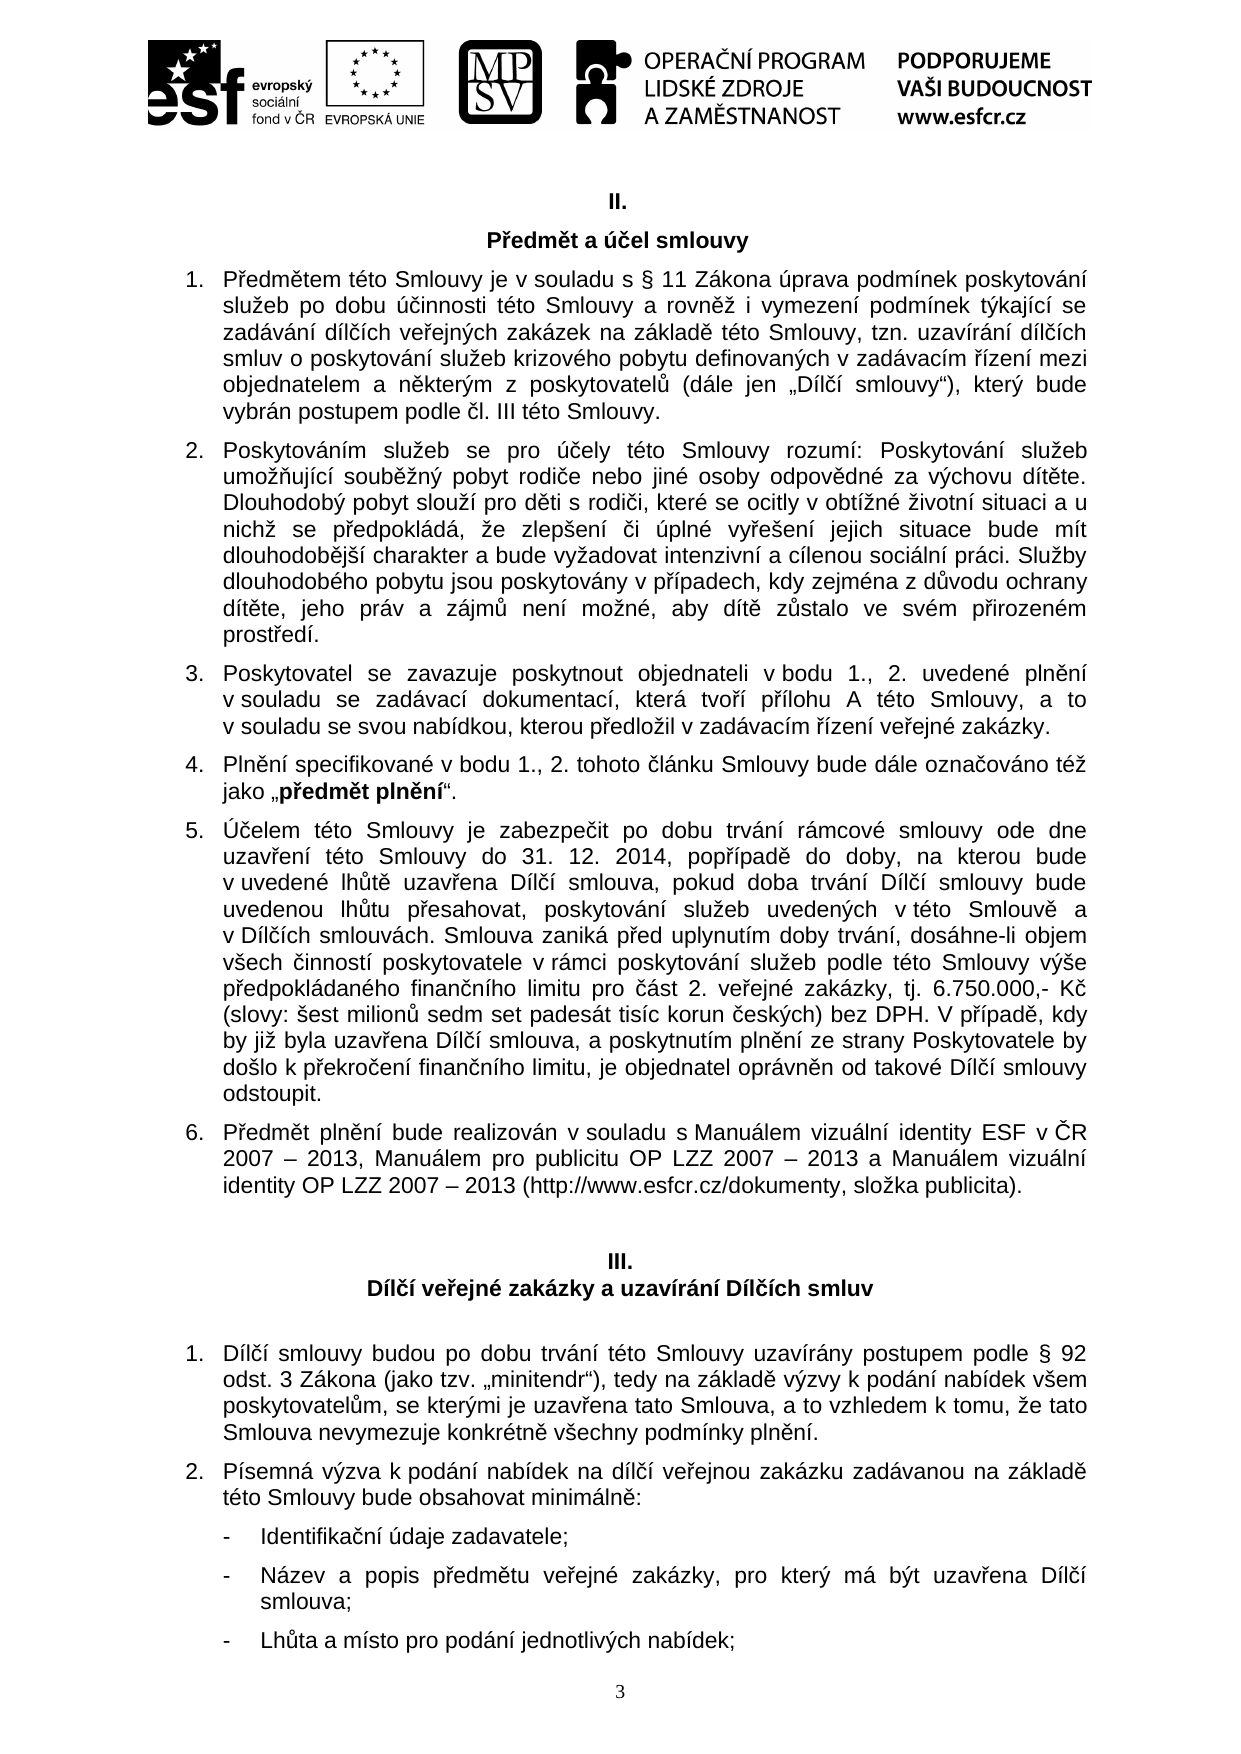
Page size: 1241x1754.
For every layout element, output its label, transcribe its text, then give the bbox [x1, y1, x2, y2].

list Předmětem této Smlouvy je v souladu s § 11 Zákona úprava podmínek poskytování služeb po dobu účinnosti této Smlouvy a rovněž i vymezení podmínek týkající se zadávání dílčích veřejných zakázek na základě této Smlouvy, tzn. uzavírání dílčích smluv o poskytování služeb krizového pobytu definovaných v zadávacím řízení mezi objednatelem a některým z poskytovatelů (dále jen „Dílčí smlouvy“), který bude vybrán postupem podle čl. III této Smlouvy. [185, 266, 1087, 424]
list Plnění specifikované v bodu 1., 2. tohoto článku Smlouvy bude dále označováno též jako „předmět plnění“. [185, 751, 1087, 804]
list Dílčí smlouvy budou po dobu trvání této Smlouvy uzavírány postupem podle § 92 odst. 3 Zákona (jako tzv. „minitendr“), tedy na základě výzvy k podání nabídek všem poskytovatelům, se kterými je uzavřena tato Smlouva, a to vzhledem k tomu, že tato Smlouva nevymezuje konkrétně všechny podmínky plnění. [185, 1340, 1087, 1445]
list Název a popis předmětu veřejné zakázky, pro který má být uzavřena Dílčí smlouva; [223, 1562, 1087, 1614]
list Identifikační údaje zadavatele; [223, 1523, 1087, 1549]
list Poskytovatel se zavazuje poskytnout objednateli v bodu 1., 2. uvedené plnění v souladu se zadávací dokumentací, která tvoří přílohu A této Smlouvy, a to v souladu se svou nabídkou, kterou předložil v zadávacím řízení veřejné zakázky. [185, 660, 1087, 739]
text II. [148, 188, 1087, 214]
text III. [148, 1248, 1092, 1274]
text Předmět a účel smlouvy [148, 227, 1087, 253]
list Písemná výzva k podání nabídek na dílčí veřejnou zakázku zadávanou na základě této Smlouvy bude obsahovat minimálně: [185, 1458, 1087, 1510]
list Lhůta a místo pro podání jednotlivých nabídek; [223, 1627, 1087, 1653]
list Předmět plnění bude realizován v souladu s Manuálem vizuální identity ESF v ČR 2007 – 2013, Manuálem pro publicitu OP LZZ 2007 – 2013 a Manuálem vizuální identity OP LZZ 2007 – 2013 (http://www.esfcr.cz/dokumenty, složka publicita). [185, 1119, 1087, 1198]
list Účelem této Smlouvy je zabezpečit po dobu trvání rámcové smlouvy ode dne uzavření této Smlouvy do 31. 12. 2014, popřípadě do doby, na kterou bude v uvedené lhůtě uzavřena Dílčí smlouva, pokud doba trvání Dílčí smlouvy bude uvedenou lhůtu přesahovat, poskytování služeb uvedených v této Smlouvě a v Dílčích smlouvách. Smlouva zaniká před uplynutím doby trvání, dosáhne-li objem všech činností poskytovatele v rámci poskytování služeb podle této Smlouvy výše předpokládaného finančního limitu pro část 2. veřejné zakázky, tj. 6.750.000,- Kč (slovy: šest milionů sedm set padesát tisíc korun českých) bez DPH. V případě, kdy by již byla uzavřena Dílčí smlouva, a poskytnutím plnění ze strany Poskytovatele by došlo k překročení finančního limitu, je objednatel oprávněn od takové Dílčí smlouvy odstoupit. [185, 817, 1087, 1107]
text Dílčí veřejné zakázky a uzavírání Dílčích smluv [148, 1274, 1092, 1301]
picture [148, 40, 1092, 130]
list Poskytováním služeb se pro účely této Smlouvy rozumí: Poskytování služeb umožňující souběžný pobyt rodiče nebo jiné osoby odpovědné za výchovu dítěte. Dlouhodobý pobyt slouží pro děti s rodiči, které se ocitly v obtížné životní situaci a u nichž se předpokládá, že zlepšení či úplné vyřešení jejich situace bude mít dlouhodobější charakter a bude vyžadovat intenzivní a cílenou sociální práci. Služby dlouhodobého pobytu jsou poskytovány v případech, kdy zejména z důvodu ochrany dítěte, jeho práv a zájmů není možné, aby dítě zůstalo ve svém přirozeném prostředí. [185, 437, 1087, 647]
